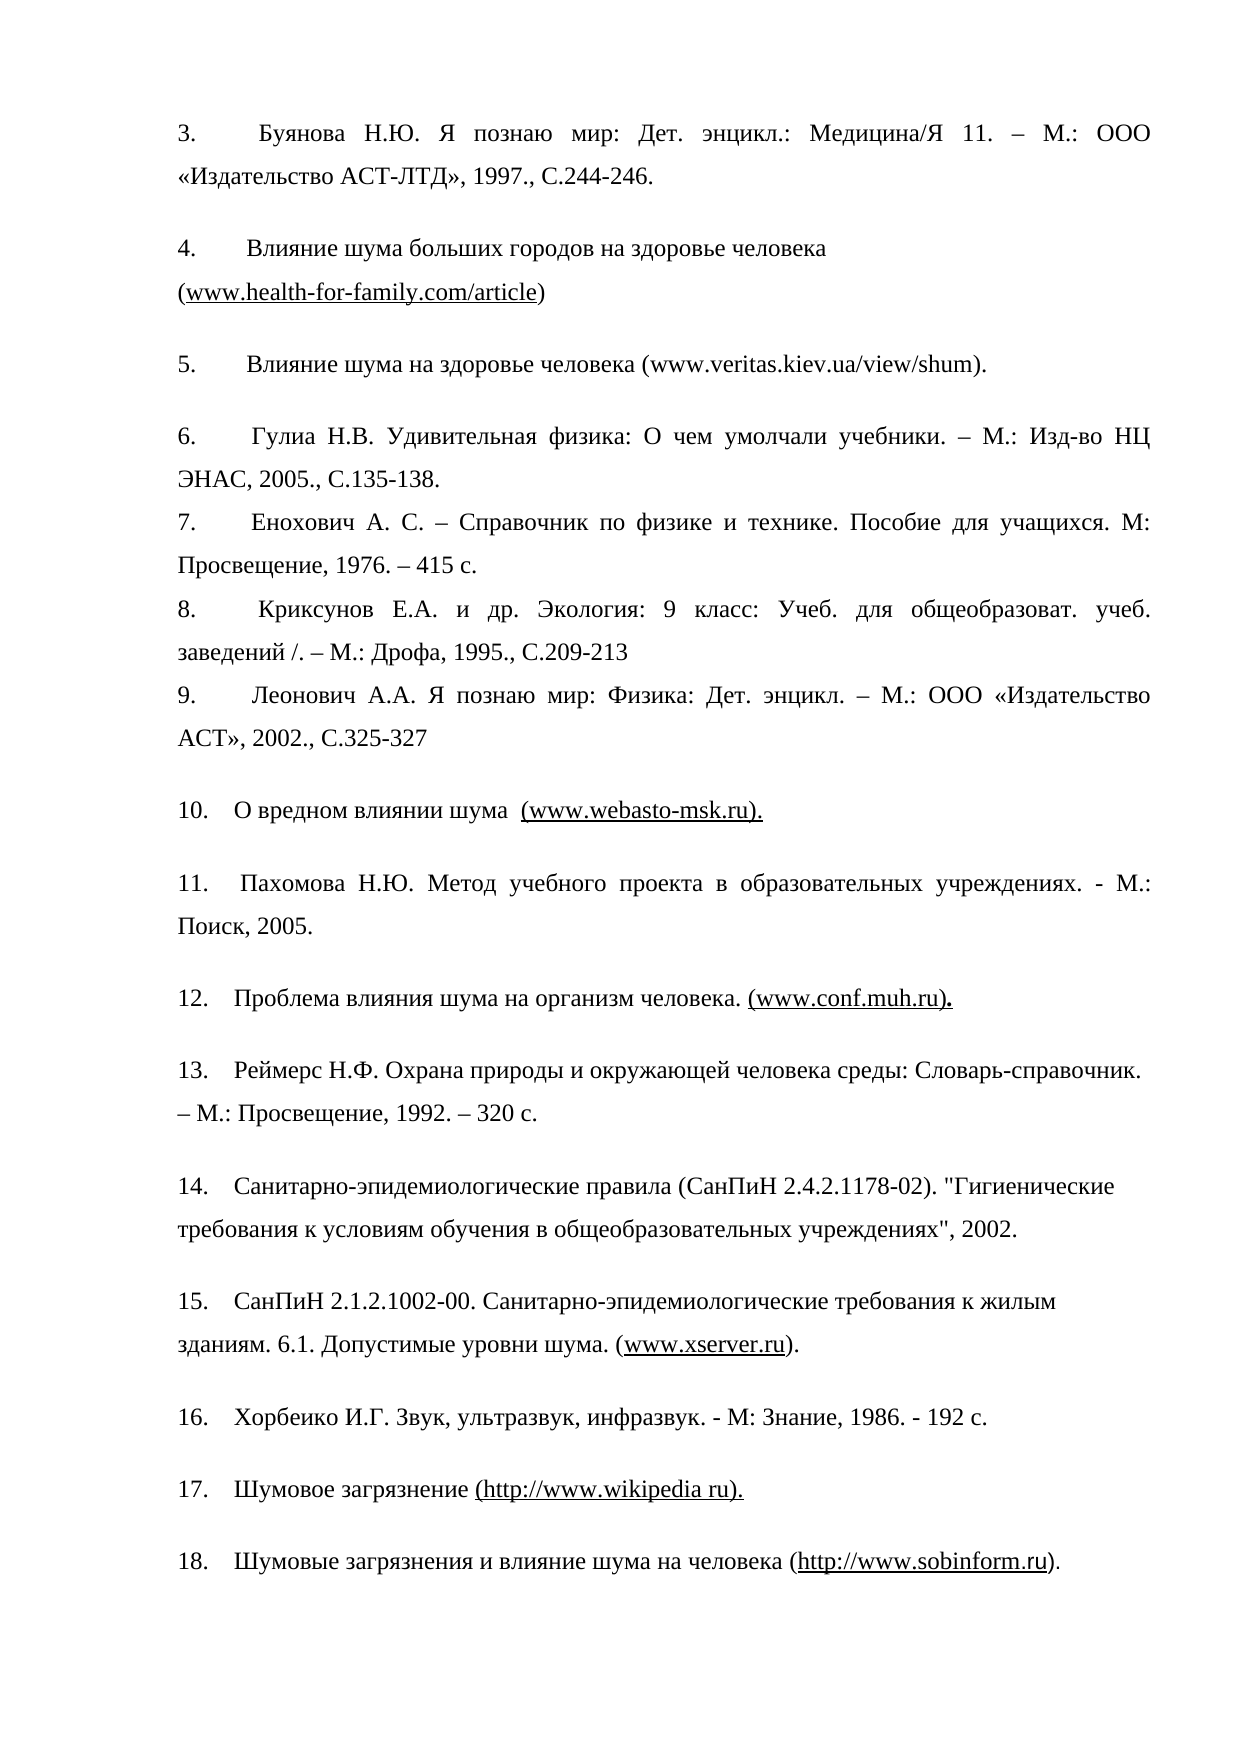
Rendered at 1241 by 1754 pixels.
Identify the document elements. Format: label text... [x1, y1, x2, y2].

text 18. Шумовые загрязнения и влияние шума на человека (http://www.sobinform.ru). [177, 1546, 1152, 1575]
text 3. Буянова Н.Ю. Я познаю мир: Дет. энцикл.: Медицина/Я 11. – М.: ООО «Издательство АСТ-ЛТД», 1997., С.244-246. [177, 118, 1152, 190]
text 13. Реймерс Н.Ф. Охрана природы и окружающей человека среды: Словарь-справочник. – М.: Просвещение, 1992. – 320 с. [177, 1055, 1152, 1127]
text 17. Шумовое загрязнение (http://www.wikipedia ru). [177, 1474, 1152, 1503]
text 7. Енохович А. С. – Справочник по физике и технике. Пособие для учащихся. М: Просвещение, 1976. – 415 с. [177, 507, 1152, 579]
text 11. Пахомова Н.Ю. Метод учебного проекта в образовательных учреждениях. - М.: Поиск, 2005. [177, 868, 1152, 939]
text 10. О вредном влиянии шума (www.webasto-msk.ru). [177, 795, 1152, 824]
text 8. Криксунов Е.А. и др. Экология: 9 класс: Учеб. для общеобразоват. учеб. заведений /. – М.: Дрофа, 1995., С.209-213 [177, 594, 1152, 666]
text 5. Влияние шума на здоровье человека (www.veritas.kiev.ua/view/shum). [177, 349, 1152, 378]
text 12. Проблема влияния шума на организм человека. (www.conf.muh.ru). [177, 983, 1152, 1012]
text 6. Гулиа Н.В. Удивительная физика: О чем умолчали учебники. – М.: Изд-во НЦ ЭНАС, 2005., С.135-138. [177, 421, 1152, 493]
text 9. Леонович А.А. Я познаю мир: Физика: Дет. энцикл. – М.: ООО «Издательство АСТ», 2002., С.325-327 [177, 680, 1152, 752]
text 15. СанПиН 2.1.2.1002-00. Санитарно-эпидемиологические требования к жилым зданиям. 6.1. Допустимые уровни шума. (www.xserver.ru). [177, 1286, 1152, 1358]
text 16. Хорбеико И.Г. Звук, ультразвук, инфразвук. - М: Знание, 1986. - 192 с. [177, 1402, 1152, 1430]
text 14. Санитарно-эпидемиологические правила (СанПиН 2.4.2.1178-02). "Гигиенические требования к условиям обучения в общеобразовательных учреждениях", 2002. [177, 1171, 1152, 1243]
text 4. Влияние шума больших городов на здоровье человека (www.health-for-family.com/article) [177, 233, 1152, 305]
